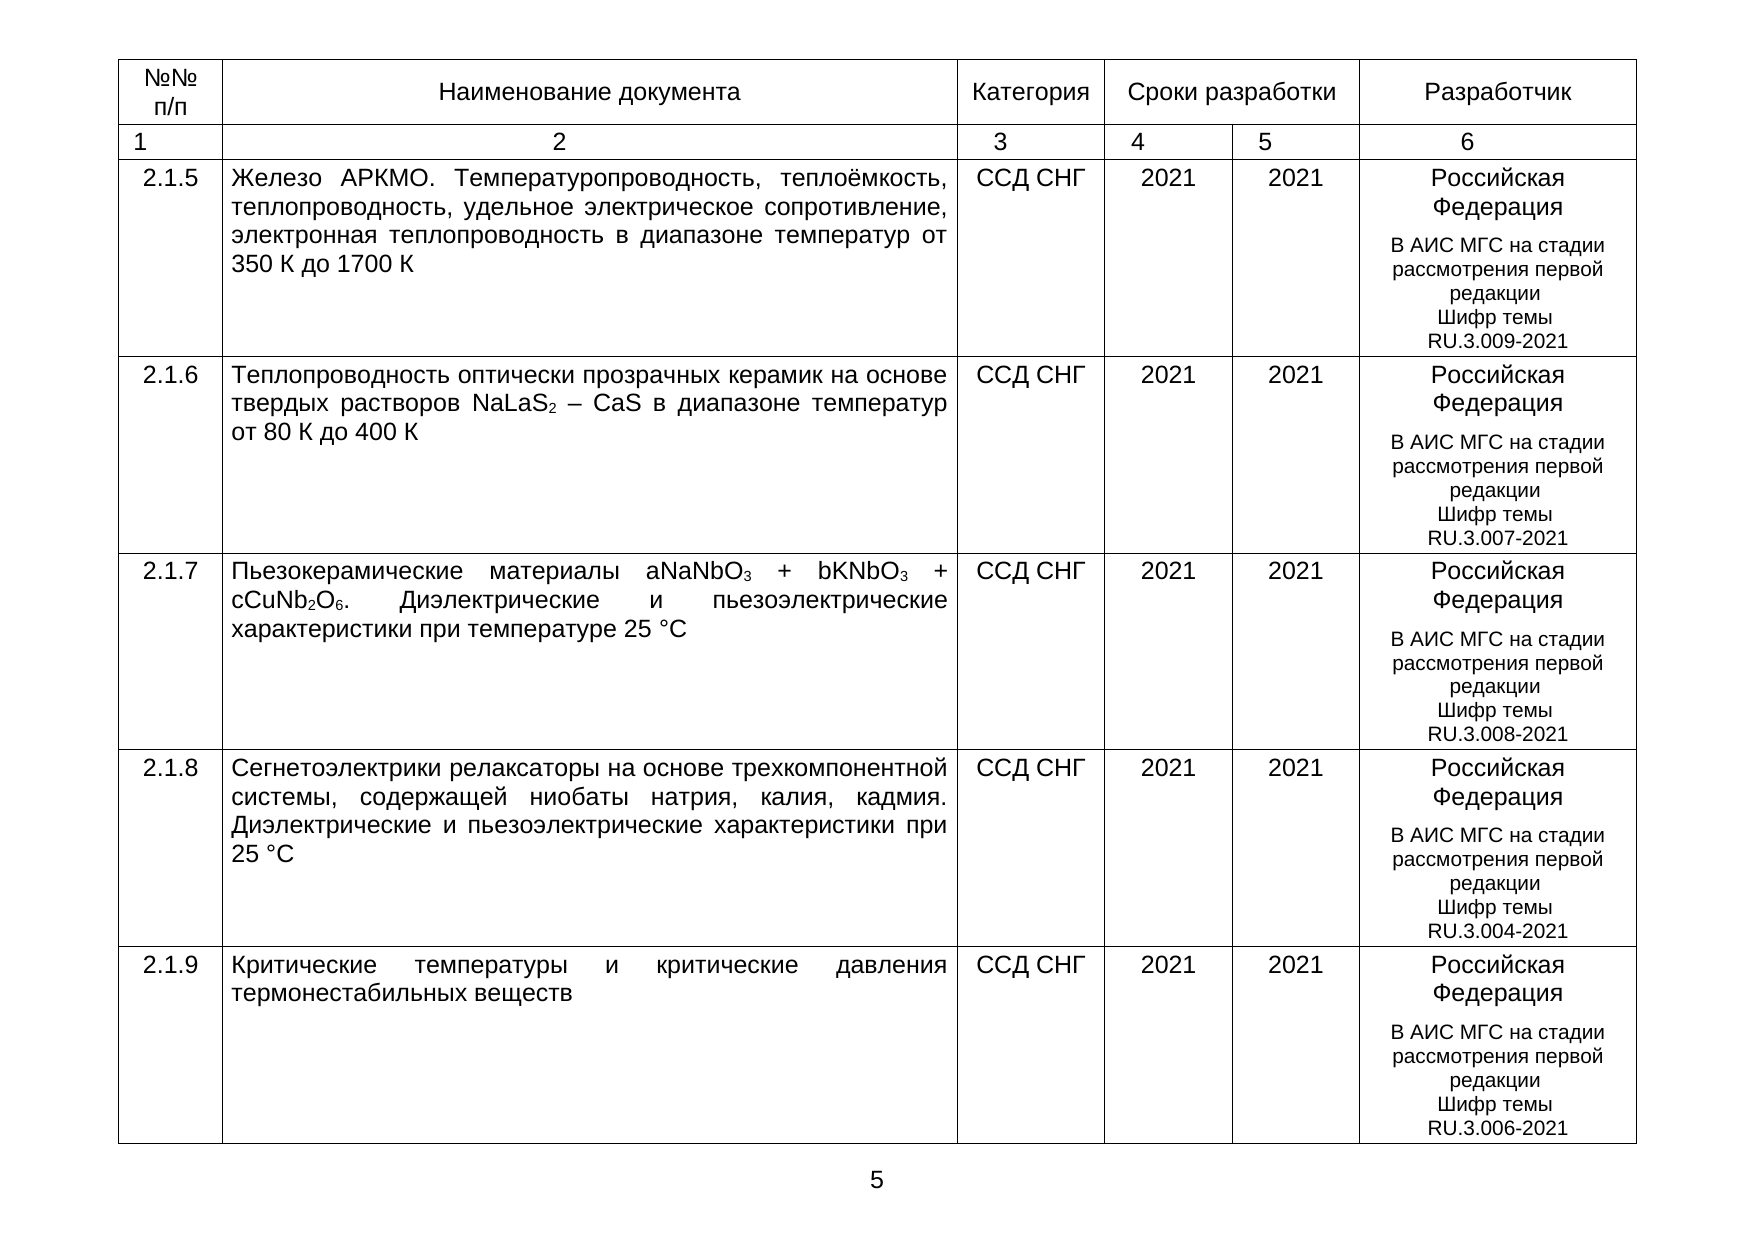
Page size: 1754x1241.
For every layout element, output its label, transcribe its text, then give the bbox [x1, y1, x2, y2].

table_cell ССД СНГ [958, 160, 1104, 356]
table_cell 2.1.5 [119, 160, 222, 356]
table_cell 2.1.9 [119, 947, 222, 1142]
table_cell 2021 [1105, 357, 1232, 552]
table_cell 2021 [1105, 947, 1232, 1142]
table_cell [1360, 125, 1636, 159]
table_cell ССД СНГ [958, 947, 1104, 1142]
table_cell 2.1.6 [119, 357, 222, 552]
table_cell 2021 [1233, 554, 1359, 749]
table_cell ССД СНГ [958, 357, 1104, 552]
table_cell Российская Федерация В АИС МГС на стадии рассмотрения первой редакции Шифр темы RU.3.008-2021 [1360, 554, 1636, 749]
table_cell Российская Федерация В АИС МГС на стадии рассмотрения первой редакции Шифр темы RU.3.006-2021 [1360, 947, 1636, 1142]
table_cell Российская Федерация В АИС МГС на стадии рассмотрения первой редакции Шифр темы RU.3.004-2021 [1360, 750, 1636, 946]
table_cell 2021 [1233, 947, 1359, 1142]
table_cell 2.1.7 [119, 554, 222, 749]
table_cell [119, 125, 222, 159]
table_cell Российская Федерация В АИС МГС на стадии рассмотрения первой редакции Шифр темы RU.3.007-2021 [1360, 357, 1636, 552]
table_cell Железо АРКМО. Температуропроводность, теплоёмкость, теплопроводность, удельное электрическое сопротивление, электронная теплопроводность в диапазоне температур от 350 К до 1700 К [223, 160, 957, 356]
table_cell 2021 [1105, 160, 1232, 356]
table_cell [1105, 125, 1232, 159]
table_cell 2021 [1105, 554, 1232, 749]
table_header Разработчик [1360, 60, 1636, 123]
table_cell ССД СНГ [958, 750, 1104, 946]
table_cell Критические температуры и критические давления термонестабильных веществ [223, 947, 957, 1142]
table_header Категория [958, 60, 1104, 123]
table_cell [958, 125, 1104, 159]
table_cell 2.1.8 [119, 750, 222, 946]
table_cell ССД СНГ [958, 554, 1104, 749]
table_header Наименование документа [223, 60, 957, 123]
table_cell [223, 125, 957, 159]
table_cell 2021 [1233, 160, 1359, 356]
table_header Сроки разработки [1105, 60, 1359, 123]
table_cell Пьезокерамические материалы аNaNbO3 + bKNbO3 + cCuNb2O6. Диэлектрические и пьезоэлектрические характеристики при температуре 25 °C [223, 554, 957, 749]
table_cell Российская Федерация В АИС МГС на стадии рассмотрения первой редакции Шифр темы RU.3.009-2021 [1360, 160, 1636, 356]
table_cell 2021 [1233, 357, 1359, 552]
table_cell 2021 [1105, 750, 1232, 946]
table_cell 2021 [1233, 750, 1359, 946]
table_header №№ п/п [119, 60, 222, 123]
table_cell [1233, 125, 1359, 159]
table_cell Сегнетоэлектрики релаксаторы на основе трехкомпонентной системы, содержащей ниобаты натрия, калия, кадмия. Диэлектрические и пьезоэлектрические характеристики при 25 °C [223, 750, 957, 946]
table_cell Теплопроводность оптически прозрачных керамик на основе твердых растворов NaLaS2 – CaS в диапазоне температур от 80 К до 400 К [223, 357, 957, 552]
